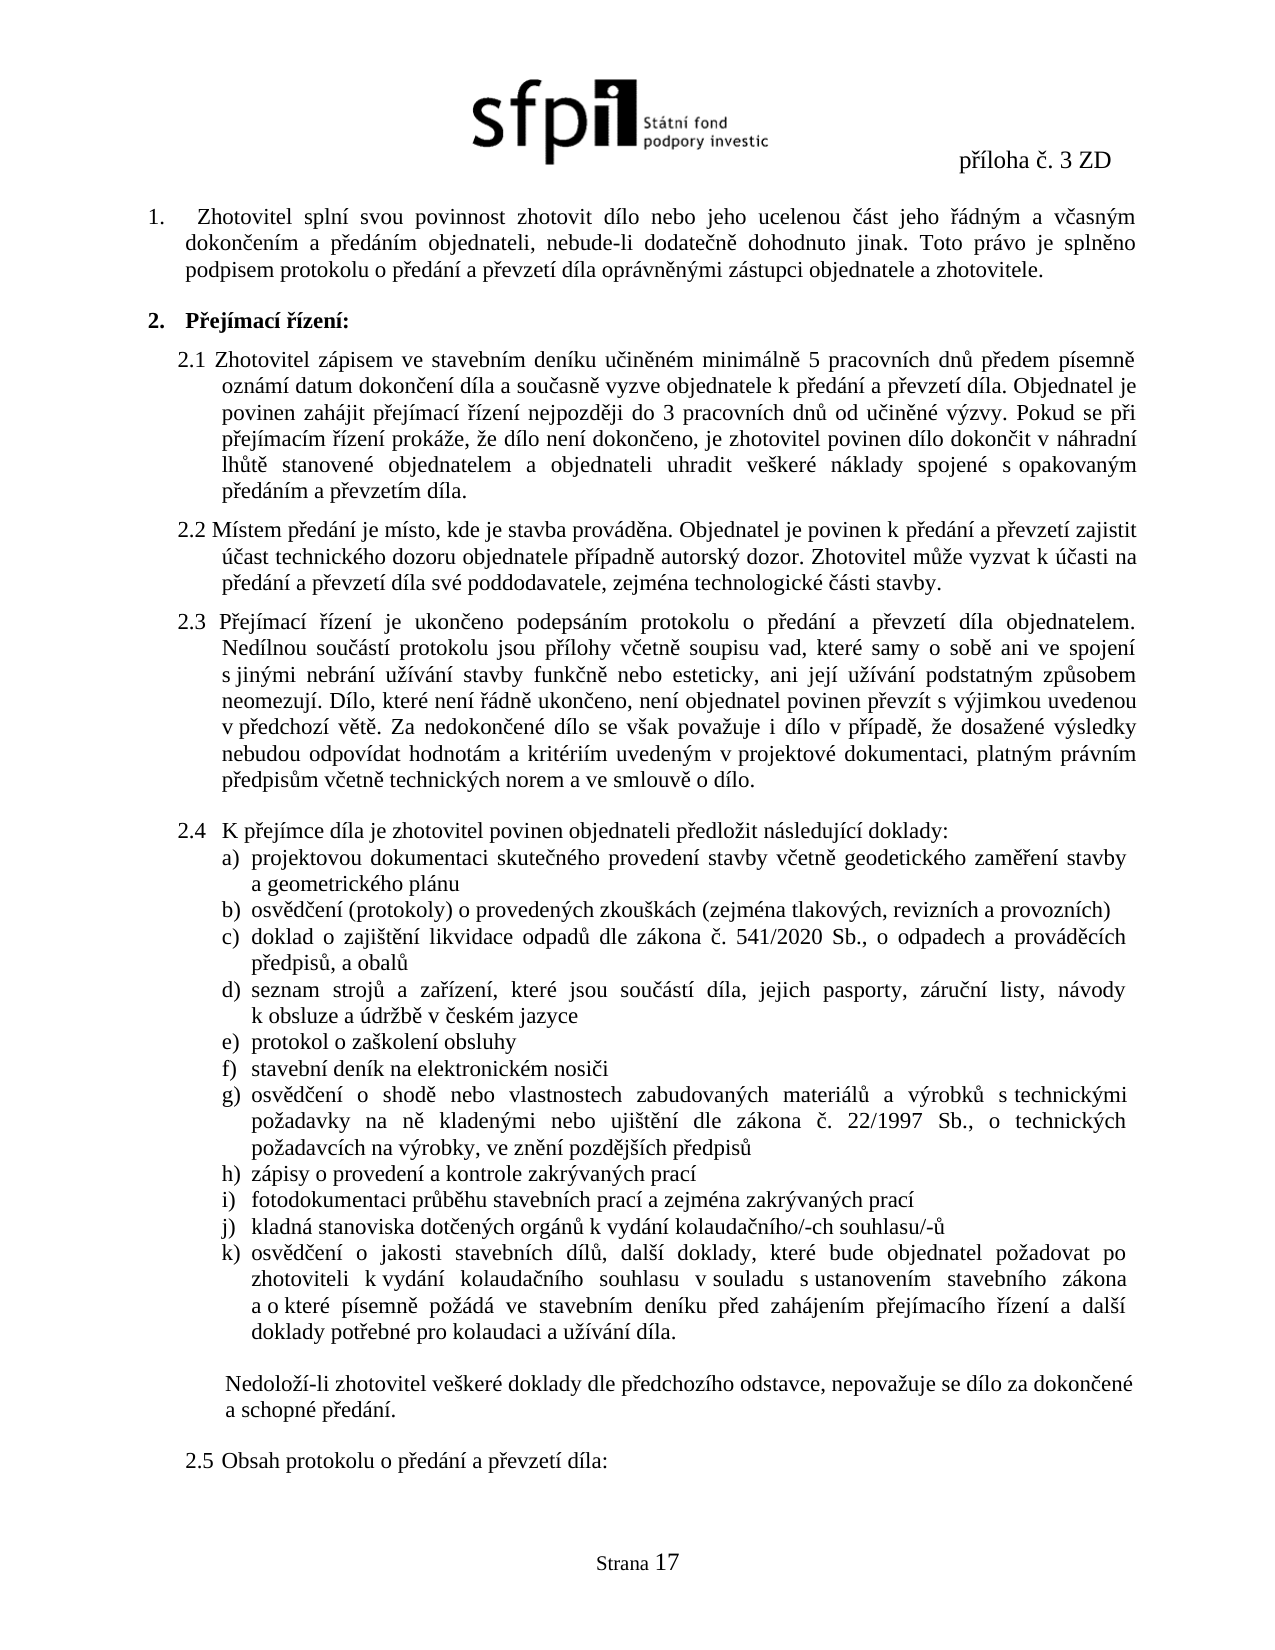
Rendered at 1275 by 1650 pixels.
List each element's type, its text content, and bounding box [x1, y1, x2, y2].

list osvědčení o jakosti stavebních dílů, další doklady, které bude objednatel požadovat po zhotoviteli k vydání kolaudačního souhlasu v souladu s ustanovením stavebního zákona a o které písemně požádá ve stavebním deníku před zahájením přejímacího řízení a další doklady potřebné pro kolaudaci a užívání díla. [221, 1239, 1127, 1344]
list Zhotovitel splní svou povinnost zhotovit dílo nebo jeho ucelenou část jeho řádným a včasným dokončením a předáním objednateli, nebude-li dodatečně dohodnuto jinak. Toto právo je splněno podpisem protokolu o předání a převzetí díla oprávněnými zástupci objednatele a zhotovitele. [148, 203, 1137, 282]
list zápisy o provedení a kontrole zakrývaných prací [222, 1160, 1127, 1186]
text Nedoloží-li zhotovitel veškeré doklady dle předchozího odstavce, nepovažuje se dílo za dokončené [148, 1369, 1137, 1396]
list protokol o zaškolení obsluhy [222, 1028, 1127, 1055]
list projektovou dokumentaci skutečného provedení stavby včetně geodetického zaměření stavby a geometrického plánu [222, 844, 1127, 897]
list Přejímací řízení: [148, 307, 1137, 333]
list fotodokumentaci průběhu stavebních prací a zejména zakrývaných prací [222, 1186, 1127, 1213]
picture [470, 73, 771, 169]
text 2.2 Místem předání je místo, kde je stavba prováděna. Objednatel je povinen k předání a převzetí zajistit účast technického dozoru objednatele případně autorský dozor. Zhotovitel může vyzvat k účasti na předání a převzetí díla své poddodavatele, zejména technologické části stavby. [177, 516, 1137, 596]
text 2.5 Obsah protokolu o předání a převzetí díla: [177, 1447, 1137, 1474]
list osvědčení o shodě nebo vlastnostech zabudovaných materiálů a výrobků s technickými požadavky na ně kladenými nebo ujištění dle zákona č. 22/1997 Sb., o technických požadavcích na výrobky, ve znění pozdějších předpisů [222, 1081, 1127, 1160]
text 2.4 K přejímce díla je zhotovitel povinen objednateli předložit následující doklady: [177, 817, 1127, 844]
list doklad o zajištění likvidace odpadů dle zákona č. 541/2020 Sb., o odpadech a prováděcích předpisů, a obalů [222, 923, 1127, 976]
list stavební deník na elektronickém nosiči [222, 1055, 1127, 1081]
list osvědčení (protokoly) o provedených zkouškách (zejména tlakových, revizních a provozních) [222, 897, 1127, 923]
text 2.3 Přejímací řízení je ukončeno podepsáním protokolu o předání a převzetí díla objednatelem. Nedílnou součástí protokolu jsou přílohy včetně soupisu vad, které samy o sobě ani ve spojení s jinými nebrání užívání stavby funkčně nebo esteticky, ani její užívání podstatným způsobem neomezují. Dílo, které není řádně ukončeno, není objednatel povinen převzít s výjimkou uvedenou v předchozí větě. Za nedokončené dílo se však považuje i dílo v případě, že dosažené výsledky nebudou odpovídat hodnotám a kritériím uvedeným v projektové dokumentaci, platným právním předpisům včetně technických norem a ve smlouvě o dílo. [177, 608, 1137, 792]
text a schopné předání. [148, 1396, 1137, 1422]
list seznam strojů a zařízení, které jsou součástí díla, jejich pasporty, záruční listy, návody k obsluze a údržbě v českém jazyce [222, 976, 1127, 1028]
list kladná stanoviska dotčených orgánů k vydání kolaudačního/-ch souhlasu/-ů [222, 1213, 1127, 1239]
text 2.1 Zhotovitel zápisem ve stavebním deníku učiněném minimálně 5 pracovních dnů předem písemně oznámí datum dokončení díla a současně vyzve objednatele k předání a převzetí díla. Objednatel je povinen zahájit přejímací řízení nejpozději do 3 pracovních dnů od učiněné výzvy. Pokud se při přejímacím řízení prokáže, že dílo není dokončeno, je zhotovitel povinen dílo dokončit v náhradní lhůtě stanovené objednatelem a objednateli uhradit veškeré náklady spojené s opakovaným předáním a převzetím díla. [177, 346, 1137, 504]
